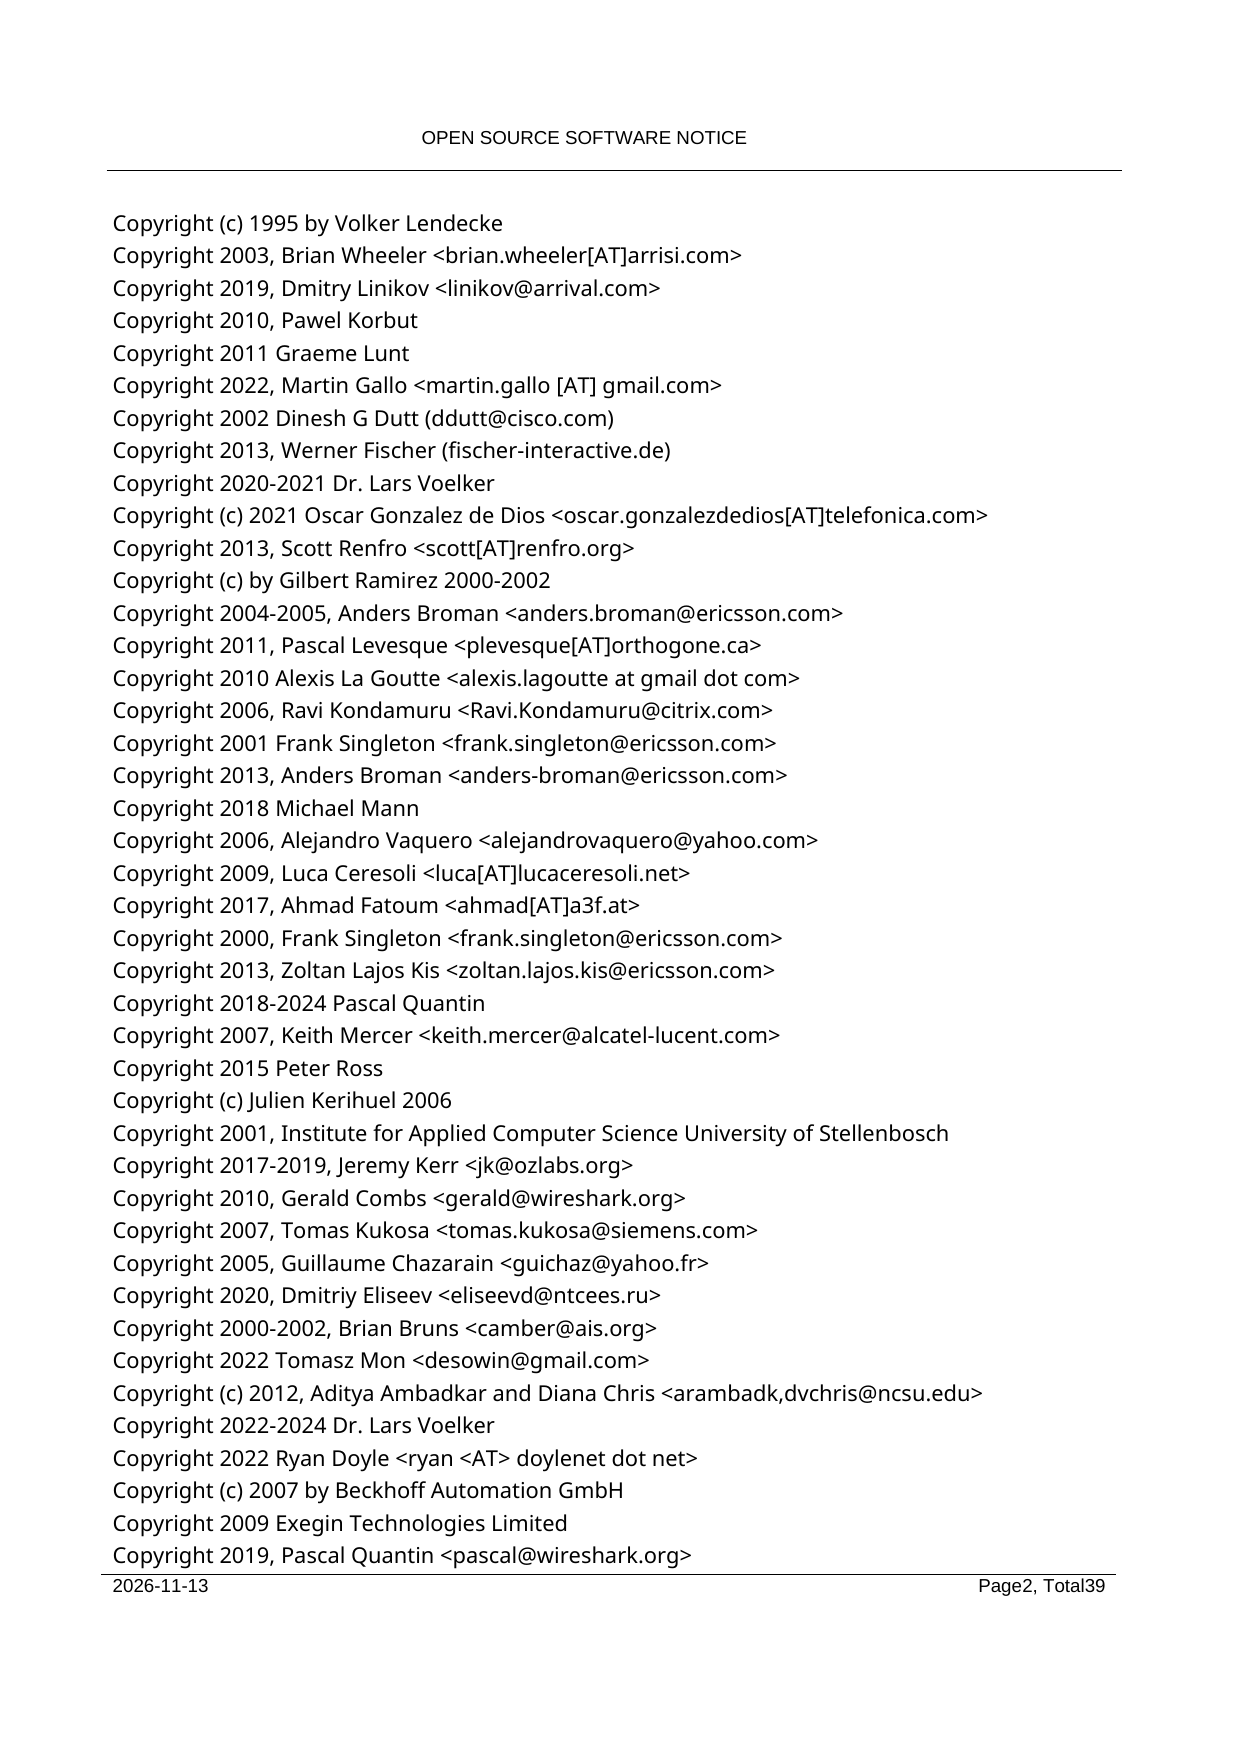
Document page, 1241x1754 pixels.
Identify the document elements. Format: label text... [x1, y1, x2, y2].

text Copyright 2013, Scott Renfro <scott[AT]renfro.org> [112, 531, 1128, 564]
text Copyright 2022 Ryan Doyle <ryan <AT> doylenet dot net> [112, 1441, 1128, 1474]
text Copyright 2001 Frank Singleton <frank.singleton@ericsson.com> [112, 726, 1128, 759]
text Copyright 2015 Peter Ross [112, 1051, 1128, 1084]
text Copyright 2018-2024 Pascal Quantin [112, 986, 1128, 1019]
text Copyright 2009 Exegin Technologies Limited [112, 1506, 1128, 1539]
text Copyright 2001, Institute for Applied Computer Science University of Stellenbosch [112, 1116, 1128, 1149]
text Copyright 2010 Alexis La Goutte <alexis.lagoutte at gmail dot com> [112, 661, 1128, 694]
text Copyright (c) 2012, Aditya Ambadkar and Diana Chris <arambadk,dvchris@ncsu.edu> [112, 1376, 1128, 1409]
text Copyright 2013, Anders Broman <anders-broman@ericsson.com> [112, 759, 1128, 791]
text Copyright 2019, Dmitry Linikov <linikov@arrival.com> [112, 271, 1128, 304]
text Copyright 2009, Luca Ceresoli <luca[AT]lucaceresoli.net> [112, 856, 1128, 889]
text Copyright 2017, Ahmad Fatoum <ahmad[AT]a3f.at> [112, 889, 1128, 921]
text Copyright 2000-2002, Brian Bruns <camber@ais.org> [112, 1311, 1128, 1344]
text Copyright (c) Julien Kerihuel 2006 [112, 1084, 1128, 1116]
text Copyright 2011, Pascal Levesque <plevesque[AT]orthogone.ca> [112, 629, 1128, 661]
text Copyright 2011 Graeme Lunt [112, 336, 1128, 369]
text Copyright 2020-2021 Dr. Lars Voelker [112, 466, 1128, 499]
text Copyright 2010, Pawel Korbut [112, 304, 1128, 336]
text Copyright 2006, Ravi Kondamuru <Ravi.Kondamuru@citrix.com> [112, 694, 1128, 726]
text Copyright (c) by Gilbert Ramirez 2000-2002 [112, 564, 1128, 596]
text Copyright (c) 1995 by Volker Lendecke [112, 206, 1128, 239]
text Copyright (c) 2021 Oscar Gonzalez de Dios <oscar.gonzalezdedios[AT]telefonica.com> [112, 499, 1128, 531]
text Copyright 2020, Dmitriy Eliseev <eliseevd@ntcees.ru> [112, 1279, 1128, 1311]
text Copyright 2013, Werner Fischer (fischer-interactive.de) [112, 434, 1128, 466]
text Copyright 2018 Michael Mann [112, 791, 1128, 824]
text Copyright 2002 Dinesh G Dutt (ddutt@cisco.com) [112, 401, 1128, 434]
text Copyright 2003, Brian Wheeler <brian.wheeler[AT]arrisi.com> [112, 239, 1128, 271]
text Copyright 2006, Alejandro Vaquero <alejandrovaquero@yahoo.com> [112, 824, 1128, 856]
text Copyright 2013, Zoltan Lajos Kis <zoltan.lajos.kis@ericsson.com> [112, 954, 1128, 986]
text Copyright 2007, Tomas Kukosa <tomas.kukosa@siemens.com> [112, 1214, 1128, 1246]
text Copyright 2019, Pascal Quantin <pascal@wireshark.org> [112, 1539, 1128, 1571]
text Copyright 2022-2024 Dr. Lars Voelker [112, 1409, 1128, 1441]
text Copyright 2000, Frank Singleton <frank.singleton@ericsson.com> [112, 921, 1128, 954]
text Copyright 2005, Guillaume Chazarain <guichaz@yahoo.fr> [112, 1246, 1128, 1279]
text Copyright 2017-2019, Jeremy Kerr <jk@ozlabs.org> [112, 1149, 1128, 1181]
text Copyright 2010, Gerald Combs <gerald@wireshark.org> [112, 1181, 1128, 1214]
text Copyright 2022 Tomasz Mon <desowin@gmail.com> [112, 1344, 1128, 1376]
text Copyright (c) 2007 by Beckhoff Automation GmbH [112, 1474, 1128, 1506]
text Copyright 2022, Martin Gallo <martin.gallo [AT] gmail.com> [112, 369, 1128, 401]
text Copyright 2007, Keith Mercer <keith.mercer@alcatel-lucent.com> [112, 1019, 1128, 1051]
text Copyright 2004-2005, Anders Broman <anders.broman@ericsson.com> [112, 596, 1128, 629]
